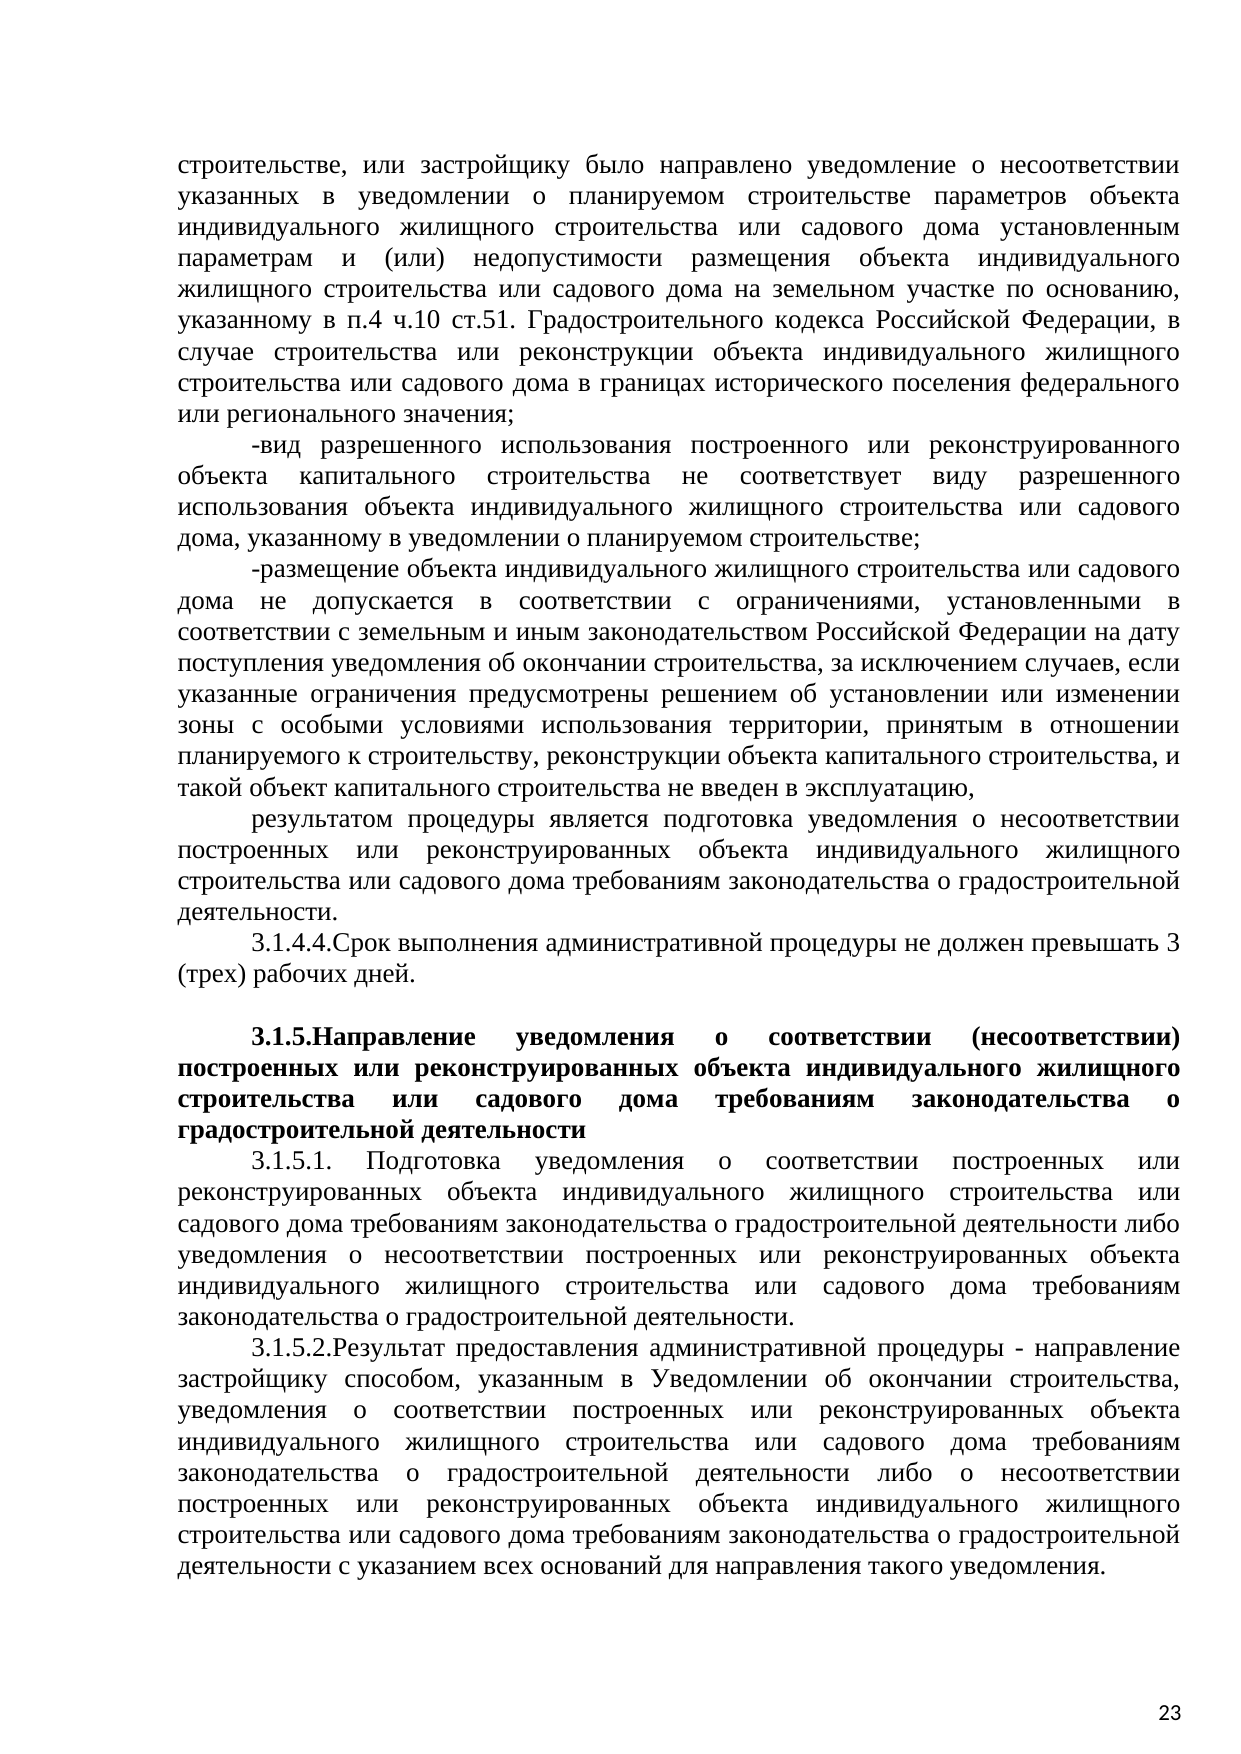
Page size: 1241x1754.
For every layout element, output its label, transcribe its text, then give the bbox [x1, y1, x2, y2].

text 3.1.5.2.Результат предоставления административной процедуры - направление застройщику способом, указанным в Уведомлении об окончании строительства, уведомления о соответствии построенных или реконструированных объекта индивидуального жилищного строительства или садового дома требованиям законодательства о градостроительной деятельности либо о несоответствии построенных или реконструированных объекта индивидуального жилищного строительства или садового дома требованиям законодательства о градостроительной деятельности с указанием всех оснований для направления такого уведомления. [177, 1331, 1181, 1580]
text -размещение объекта индивидуального жилищного строительства или садового дома не допускается в соответствии с ограничениями, установленными в соответствии с земельным и иным законодательством Российской Федерации на дату поступления уведомления об окончании строительства, за исключением случаев, если указанные ограничения предусмотрены решением об установлении или изменении зоны с особыми условиями использования территории, принятым в отношении планируемого к строительству, реконструкции объекта капитального строительства, и такой объект капитального строительства не введен в эксплуатацию, [177, 553, 1181, 802]
text результатом процедуры является подготовка уведомления о несоответствии построенных или реконструированных объекта индивидуального жилищного строительства или садового дома требованиям законодательства о градостроительной деятельности. [177, 802, 1181, 926]
text 3.1.4.4.Срок выполнения административной процедуры не должен превышать 3 (трех) рабочих дней. [177, 926, 1181, 989]
text 3.1.5.Направление уведомления о соответствии (несоответствии) построенных или реконструированных объекта индивидуального жилищного строительства или садового дома требованиям законодательства о градостроительной деятельности [177, 1020, 1181, 1144]
text -вид разрешенного использования построенного или реконструированного объекта капитального строительства не соответствует виду разрешенного использования объекта индивидуального жилищного строительства или садового дома, указанному в уведомлении о планируемом строительстве; [177, 428, 1181, 553]
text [177, 148, 1181, 428]
text 3.1.5.1. Подготовка уведомления о соответствии построенных или реконструированных объекта индивидуального жилищного строительства или садового дома требованиям законодательства о градостроительной деятельности либо уведомления о несоответствии построенных или реконструированных объекта индивидуального жилищного строительства или садового дома требованиям законодательства о градостроительной деятельности. [177, 1144, 1181, 1331]
